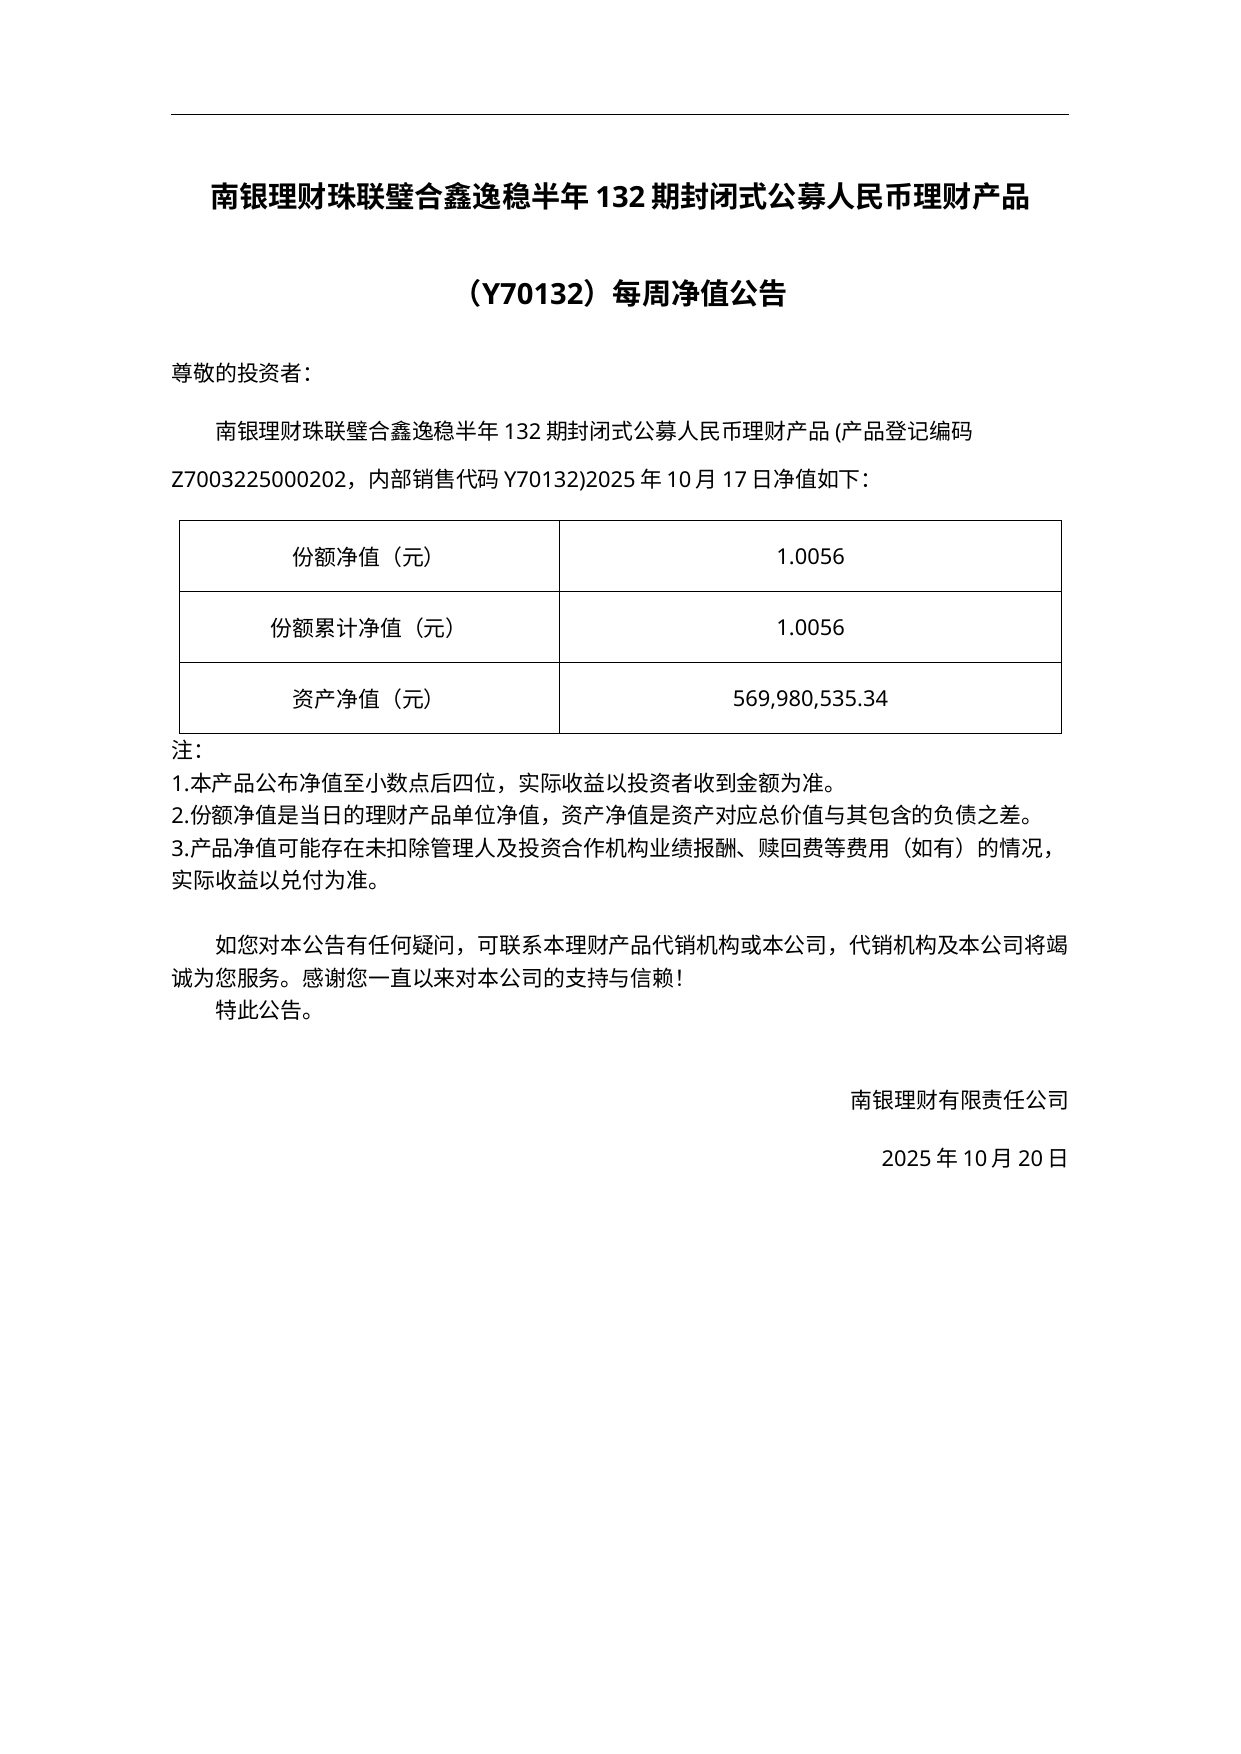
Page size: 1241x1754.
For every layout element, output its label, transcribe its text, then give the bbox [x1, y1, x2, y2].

text 3.产品净值可能存在未扣除管理人及投资合作机构业绩报酬、赎回费等费用（如有）的情况，实际收益以兑付为准。 [171, 830, 1069, 895]
text 1.本产品公布净值至小数点后四位，实际收益以投资者收到金额为准。 [171, 765, 1069, 798]
text 南银理财有限责任公司 [171, 1082, 1069, 1115]
table_header 份额净值（元） [180, 521, 559, 591]
text 南银理财珠联璧合鑫逸稳半年132期封闭式公募人民币理财产品（Y70132）每周净值公告 [171, 162, 1069, 324]
table_cell 资产净值（元） [180, 663, 559, 733]
table_cell 1.0056 [560, 592, 1061, 662]
table_cell 份额累计净值（元） [180, 592, 559, 662]
table_cell 569,980,535.34 [560, 663, 1061, 733]
text 2025年10月20日 [171, 1140, 1069, 1173]
text 如您对本公告有任何疑问，可联系本理财产品代销机构或本公司，代销机构及本公司将竭诚为您服务。感谢您一直以来对本公司的支持与信赖！ [171, 928, 1069, 993]
table_header 1.0056 [560, 521, 1061, 591]
text 特此公告。 [171, 993, 1069, 1025]
text 注： [171, 733, 1069, 765]
text 2.份额净值是当日的理财产品单位净值，资产净值是资产对应总价值与其包含的负债之差。 [171, 798, 1069, 830]
text 尊敬的投资者： [171, 355, 1069, 388]
text 南银理财珠联璧合鑫逸稳半年132期封闭式公募人民币理财产品 (产品登记编码Z7003225000202，内部销售代码Y70132)2025年10月17日净值如下： [171, 413, 1069, 494]
